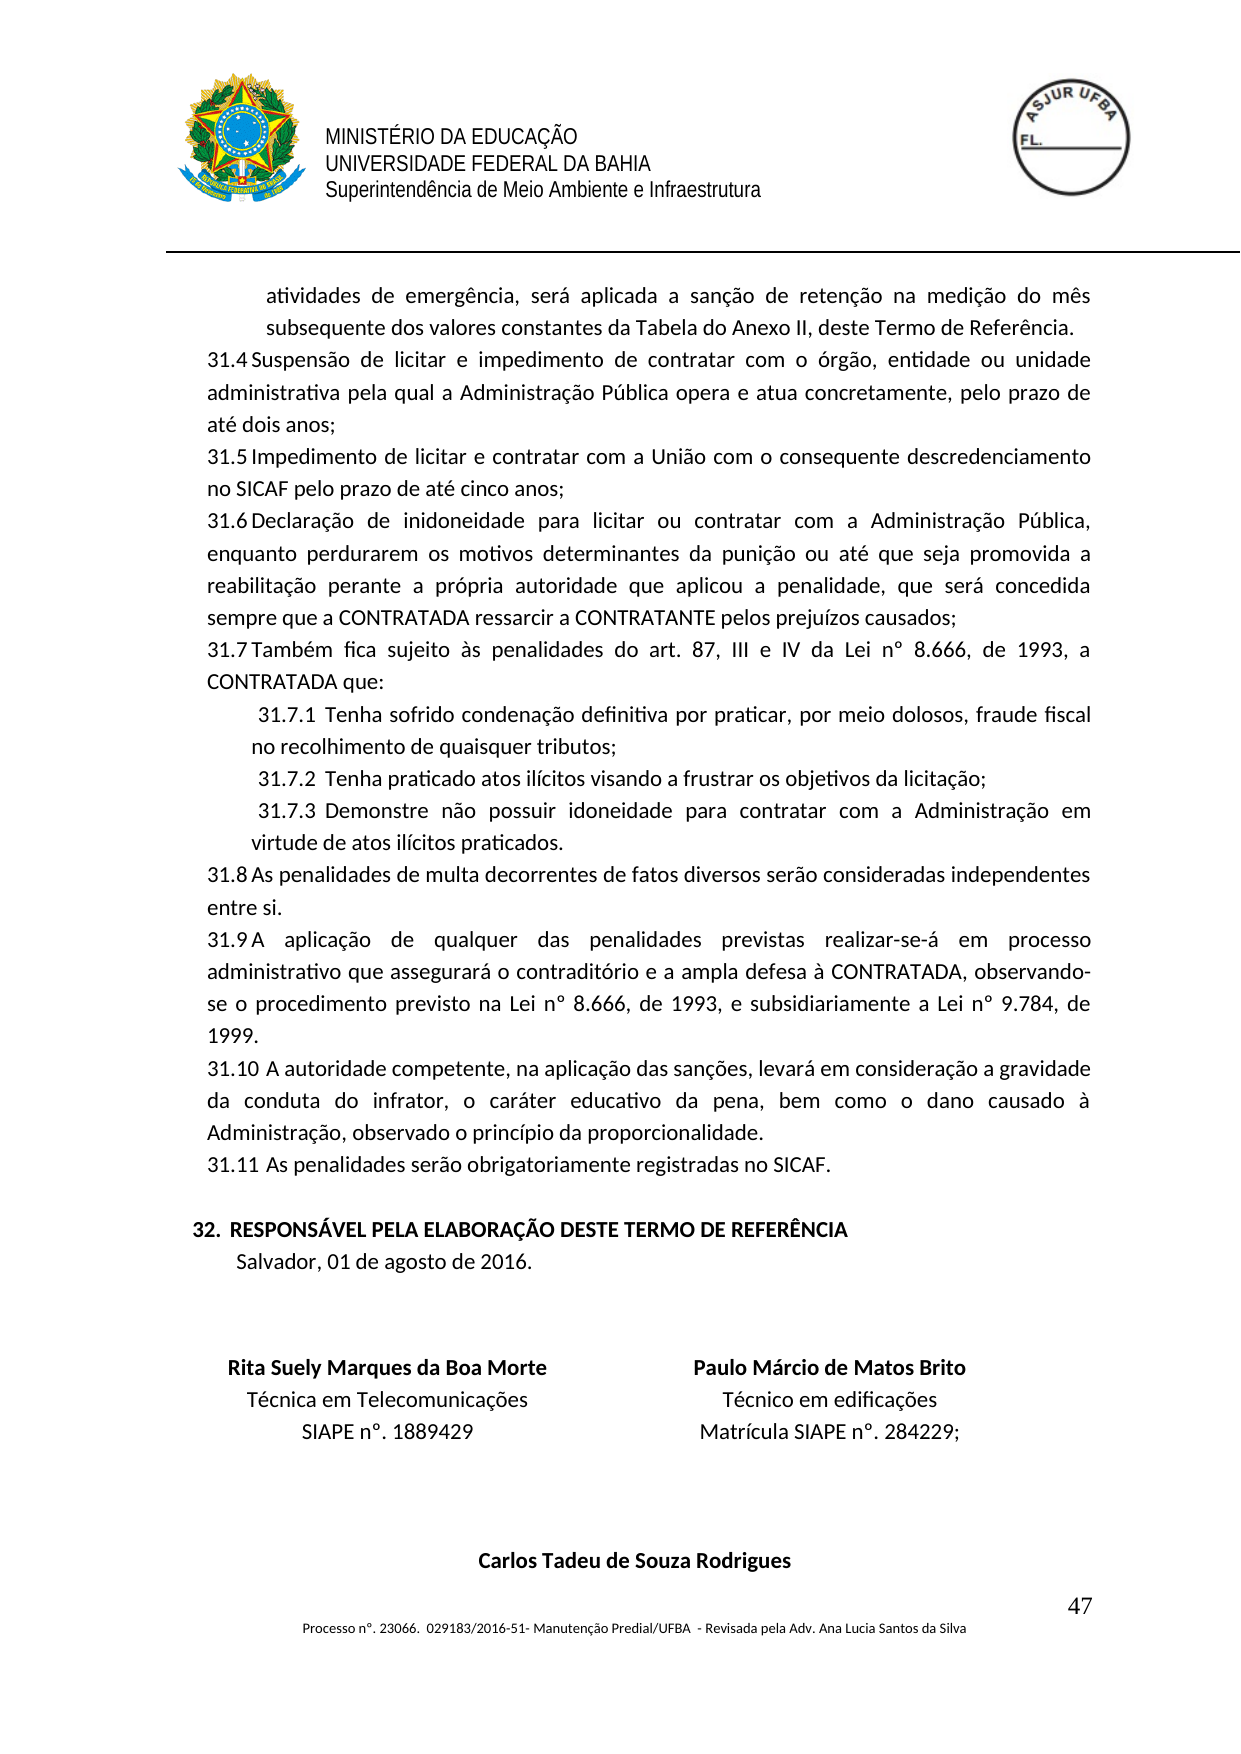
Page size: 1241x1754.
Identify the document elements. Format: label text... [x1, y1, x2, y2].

list Suspensão de licitar e impedimento de contratar com o órgão, entidade ou unidade administrativa pela qual a Administração Pública opera e atua concretamente, pelo prazo de até dois anos; [207, 346, 1092, 438]
text Carlos Tadeu de Souza Rodrigues [177, 1546, 1092, 1574]
list Demonstre não possuir idoneidade para contratar com a Administração em virtude de atos ilícitos praticados. [251, 796, 1092, 856]
picture [177, 73, 306, 202]
list RESPONSÁVEL PELA ELABORAÇÃO DESTE TERMO DE REFERÊNCIA [192, 1215, 1092, 1243]
list Declaração de inidoneidade para licitar ou contratar com a Administração Pública, enquanto perdurarem os motivos determinantes da punição ou até que seja promovida a reabilitação perante a própria autoridade que aplicou a penalidade, que será concedida sempre que a CONTRATADA ressarcir a CONTRATANTE pelos prejuízos causados; [207, 507, 1092, 631]
table_header Paulo Márcio de Matos Brito Técnico em edificações Matrícula SIAPE nº. 284229; [609, 1353, 1051, 1481]
picture [1007, 73, 1135, 199]
list Também fica sujeito às penalidades do art. 87, III e IV da Lei nº 8.666, de 1993, a CONTRATADA que: [207, 635, 1092, 696]
list A autoridade competente, na aplicação das sanções, levará em consideração a gravidade da conduta do infrator, o caráter educativo da pena, bem como o dano causado à Administração, observado o princípio da proporcionalidade. [207, 1054, 1092, 1146]
list As penalidades de multa decorrentes de fatos diversos serão consideradas independentes entre si. [207, 861, 1092, 921]
list Tenha praticado atos ilícitos visando a frustrar os objetivos da licitação; [251, 764, 1092, 792]
list As penalidades serão obrigatoriamente registradas no SICAF. [207, 1150, 1092, 1178]
list Tenha sofrido condenação definitiva por praticar, por meio dolosos, fraude fiscal no recolhimento de quaisquer tributos; [251, 700, 1092, 760]
list Impedimento de licitar e contratar com a União com o consequente descredenciamento no SICAF pelo prazo de até cinco anos; [207, 442, 1092, 502]
list A aplicação de qualquer das penalidades previstas realizar-se-á em processo administrativo que assegurará o contraditório e a ampla defesa à CONTRATADA, observando-se o procedimento previsto na Lei nº 8.666, de 1993, e subsidiariamente a Lei nº 9.784, de 1999. [207, 925, 1092, 1049]
text Salvador, 01 de agosto de 2016. [177, 1247, 1092, 1275]
table_header Rita Suely Marques da Boa Morte Técnica em Telecomunicações SIAPE nº. 1889429 [166, 1353, 609, 1481]
